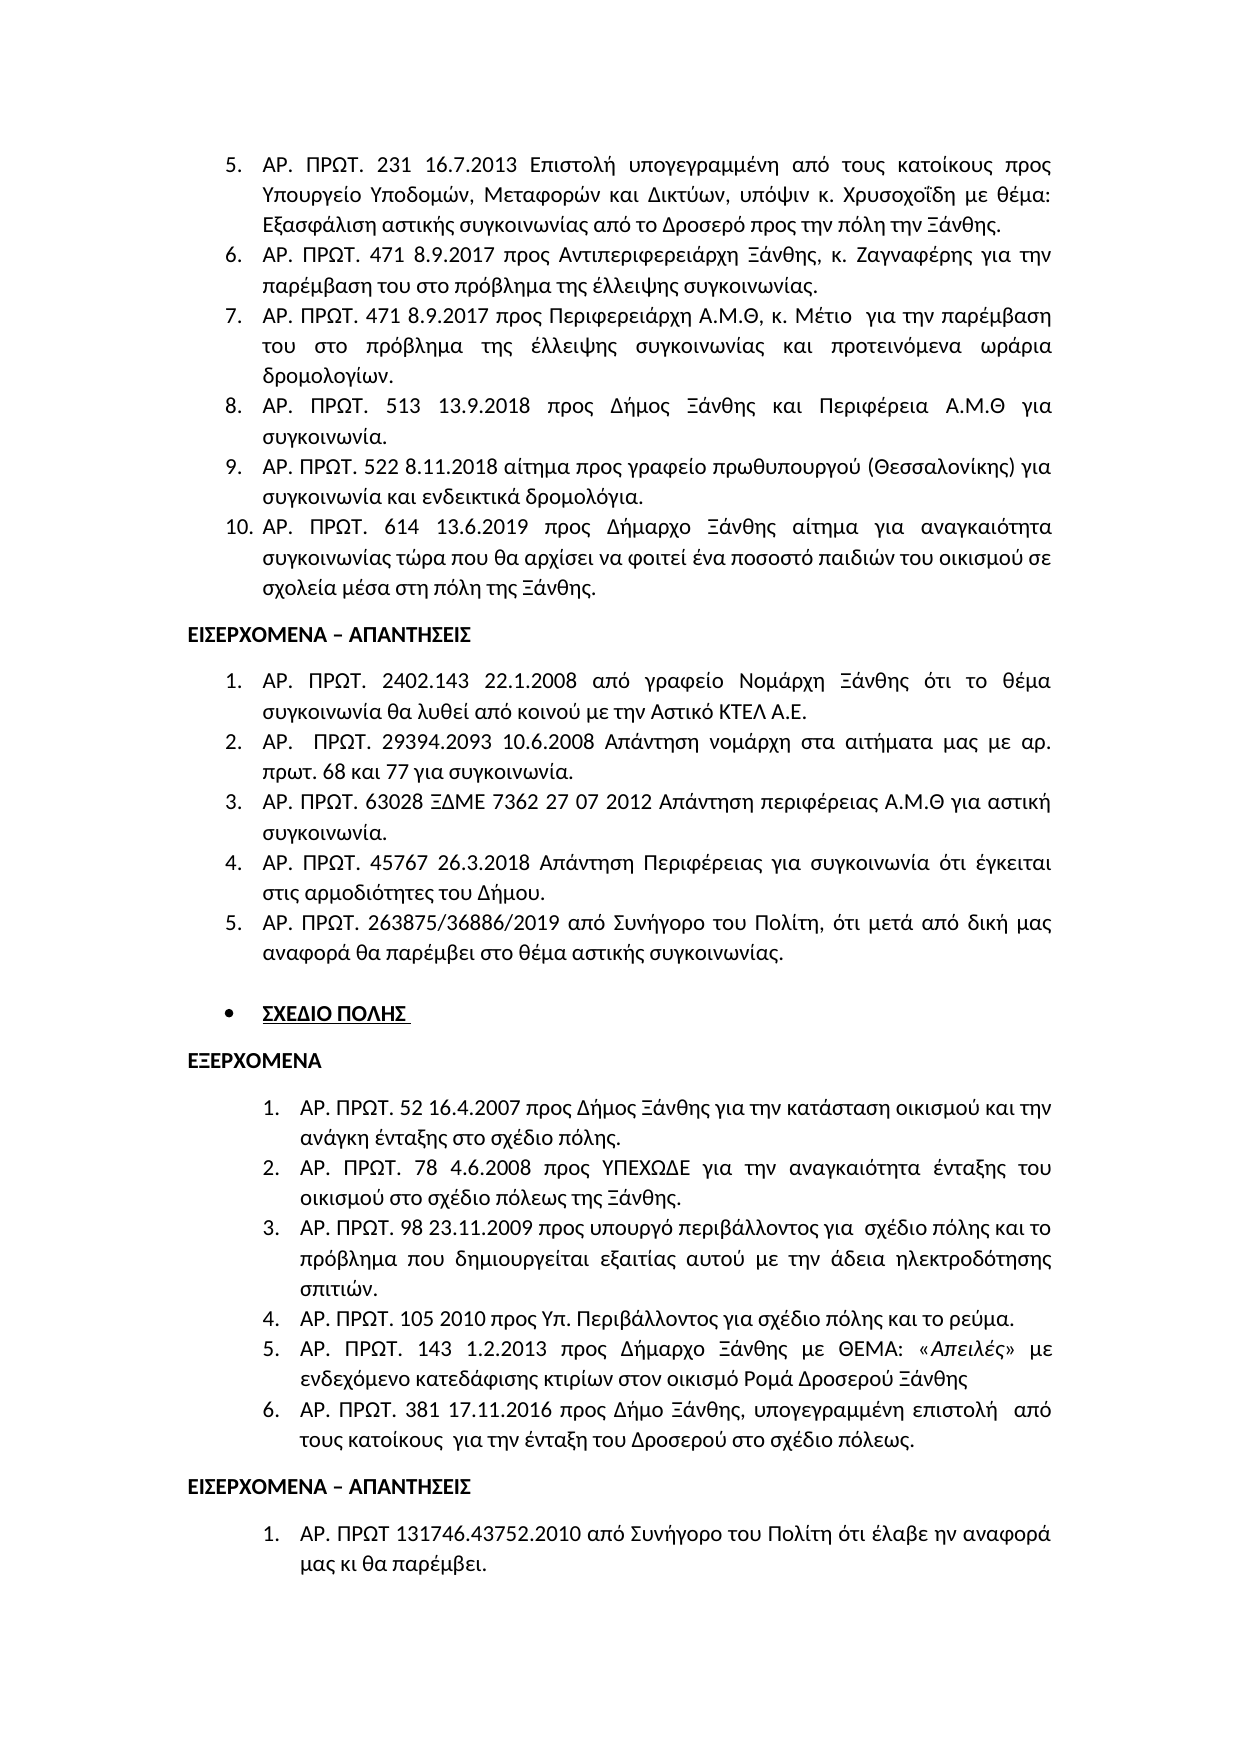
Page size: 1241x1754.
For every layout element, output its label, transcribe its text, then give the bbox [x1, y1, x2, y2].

list ΑΡ. ΠΡΩΤ. 52 16.4.2007 προς Δήμος Ξάνθης για την κατάσταση οικισμού και την ανάγκη ένταξης στο σχέδιο πόλης. [262, 1093, 1053, 1151]
list ΑΡ. ΠΡΩΤ. 513 13.9.2018 προς Δήμος Ξάνθης και Περιφέρεια Α.Μ.Θ για συγκοινωνία. [225, 392, 1053, 450]
list ΑΡ. ΠΡΩΤ. 29394.2093 10.6.2008 Απάντηση νομάρχη στα αιτήματα μας με αρ. πρωτ. 68 και 77 για συγκοινωνία. [225, 727, 1053, 785]
list ΑΡ. ΠΡΩΤ. 522 8.11.2018 αίτημα προς γραφείο πρωθυπουργού (Θεσσαλονίκης) για συγκοινωνία και ενδεικτικά δρομολόγια. [225, 452, 1053, 510]
list ΑΡ. ΠΡΩΤ. 45767 26.3.2018 Απάντηση Περιφέρειας για συγκοινωνία ότι έγκειται στις αρμοδιότητες του Δήμου. [225, 848, 1053, 906]
list ΑΡ. ΠΡΩΤ. 63028 ΞΔΜΕ 7362 27 07 2012 Απάντηση περιφέρειας Α.Μ.Θ για αστική συγκοινωνία. [225, 787, 1053, 846]
text ΕΙΣΕΡΧΟΜΕΝΑ – ΑΠΑΝΤΗΣΕΙΣ [187, 1472, 1053, 1500]
text ΕΞΕΡΧΟΜΕΝΑ [187, 1046, 1053, 1074]
list ΣΧΕΔΙΟ ΠΟΛΗΣ [225, 999, 1053, 1027]
list ΑΡ. ΠΡΩΤ. 98 23.11.2009 προς υπουργό περιβάλλοντος για σχέδιο πόλης και το πρόβλημα που δημιουργείται εξαιτίας αυτού με την άδεια ηλεκτροδότησης σπιτιών. [262, 1213, 1053, 1302]
list ΑΡ. ΠΡΩΤ. 231 16.7.2013 Επιστολή υπογεγραμμένη από τους κατοίκους προς Υπουργείο Υποδομών, Μεταφορών και Δικτύων, υπόψιν κ. Χρυσοχοΐδη με θέμα: Εξασφάλιση αστικής συγκοινωνίας από το Δροσερό προς την πόλη την Ξάνθης. [225, 150, 1053, 238]
list ΑΡ. ΠΡΩΤ. 105 2010 προς Υπ. Περιβάλλοντος για σχέδιο πόλης και το ρεύμα. [262, 1304, 1053, 1332]
list ΑΡ. ΠΡΩΤ. 2402.143 22.1.2008 από γραφείο Νομάρχη Ξάνθης ότι το θέμα συγκοινωνία θα λυθεί από κοινού με την Αστικό ΚΤΕΛ Α.Ε. [225, 667, 1053, 725]
list ΑΡ. ΠΡΩΤ. 471 8.9.2017 προς Αντιπεριφερειάρχη Ξάνθης, κ. Ζαγναφέρης για την παρέμβαση του στο πρόβλημα της έλλειψης συγκοινωνίας. [225, 241, 1053, 299]
list ΑΡ. ΠΡΩΤ 131746.43752.2010 από Συνήγορο του Πολίτη ότι έλαβε ην αναφορά μας κι θα παρέμβει. [262, 1519, 1053, 1577]
list ΑΡ. ΠΡΩΤ. 143 1.2.2013 προς Δήμαρχο Ξάνθης με ΘΕΜΑ: «Απειλές» με ενδεχόμενο κατεδάφισης κτιρίων στον οικισμό Ρομά Δροσερού Ξάνθης [262, 1334, 1053, 1393]
list ΑΡ. ΠΡΩΤ. 78 4.6.2008 προς ΥΠΕΧΩΔΕ για την αναγκαιότητα ένταξης του οικισμού στο σχέδιο πόλεως της Ξάνθης. [262, 1153, 1053, 1211]
list ΑΡ. ΠΡΩΤ. 614 13.6.2019 προς Δήμαρχο Ξάνθης αίτημα για αναγκαιότητα συγκοινωνίας τώρα που θα αρχίσει να φοιτεί ένα ποσοστό παιδιών του οικισμού σε σχολεία μέσα στη πόλη της Ξάνθης. [225, 512, 1053, 601]
list ΑΡ. ΠΡΩΤ. 263875/36886/2019 από Συνήγορο του Πολίτη, ότι μετά από δική μας αναφορά θα παρέμβει στο θέμα αστικής συγκοινωνίας. [225, 908, 1053, 967]
text ΕΙΣΕΡΧΟΜΕΝΑ – ΑΠΑΝΤΗΣΕΙΣ [187, 620, 1053, 648]
list ΑΡ. ΠΡΩΤ. 381 17.11.2016 προς Δήμο Ξάνθης, υπογεγραμμένη επιστολή από τους κατοίκους για την ένταξη του Δροσερού στο σχέδιο πόλεως. [262, 1395, 1053, 1453]
list ΑΡ. ΠΡΩΤ. 471 8.9.2017 προς Περιφερειάρχη Α.Μ.Θ, κ. Μέτιο για την παρέμβαση του στο πρόβλημα της έλλειψης συγκοινωνίας και προτεινόμενα ωράρια δρομολογίων. [225, 301, 1053, 389]
